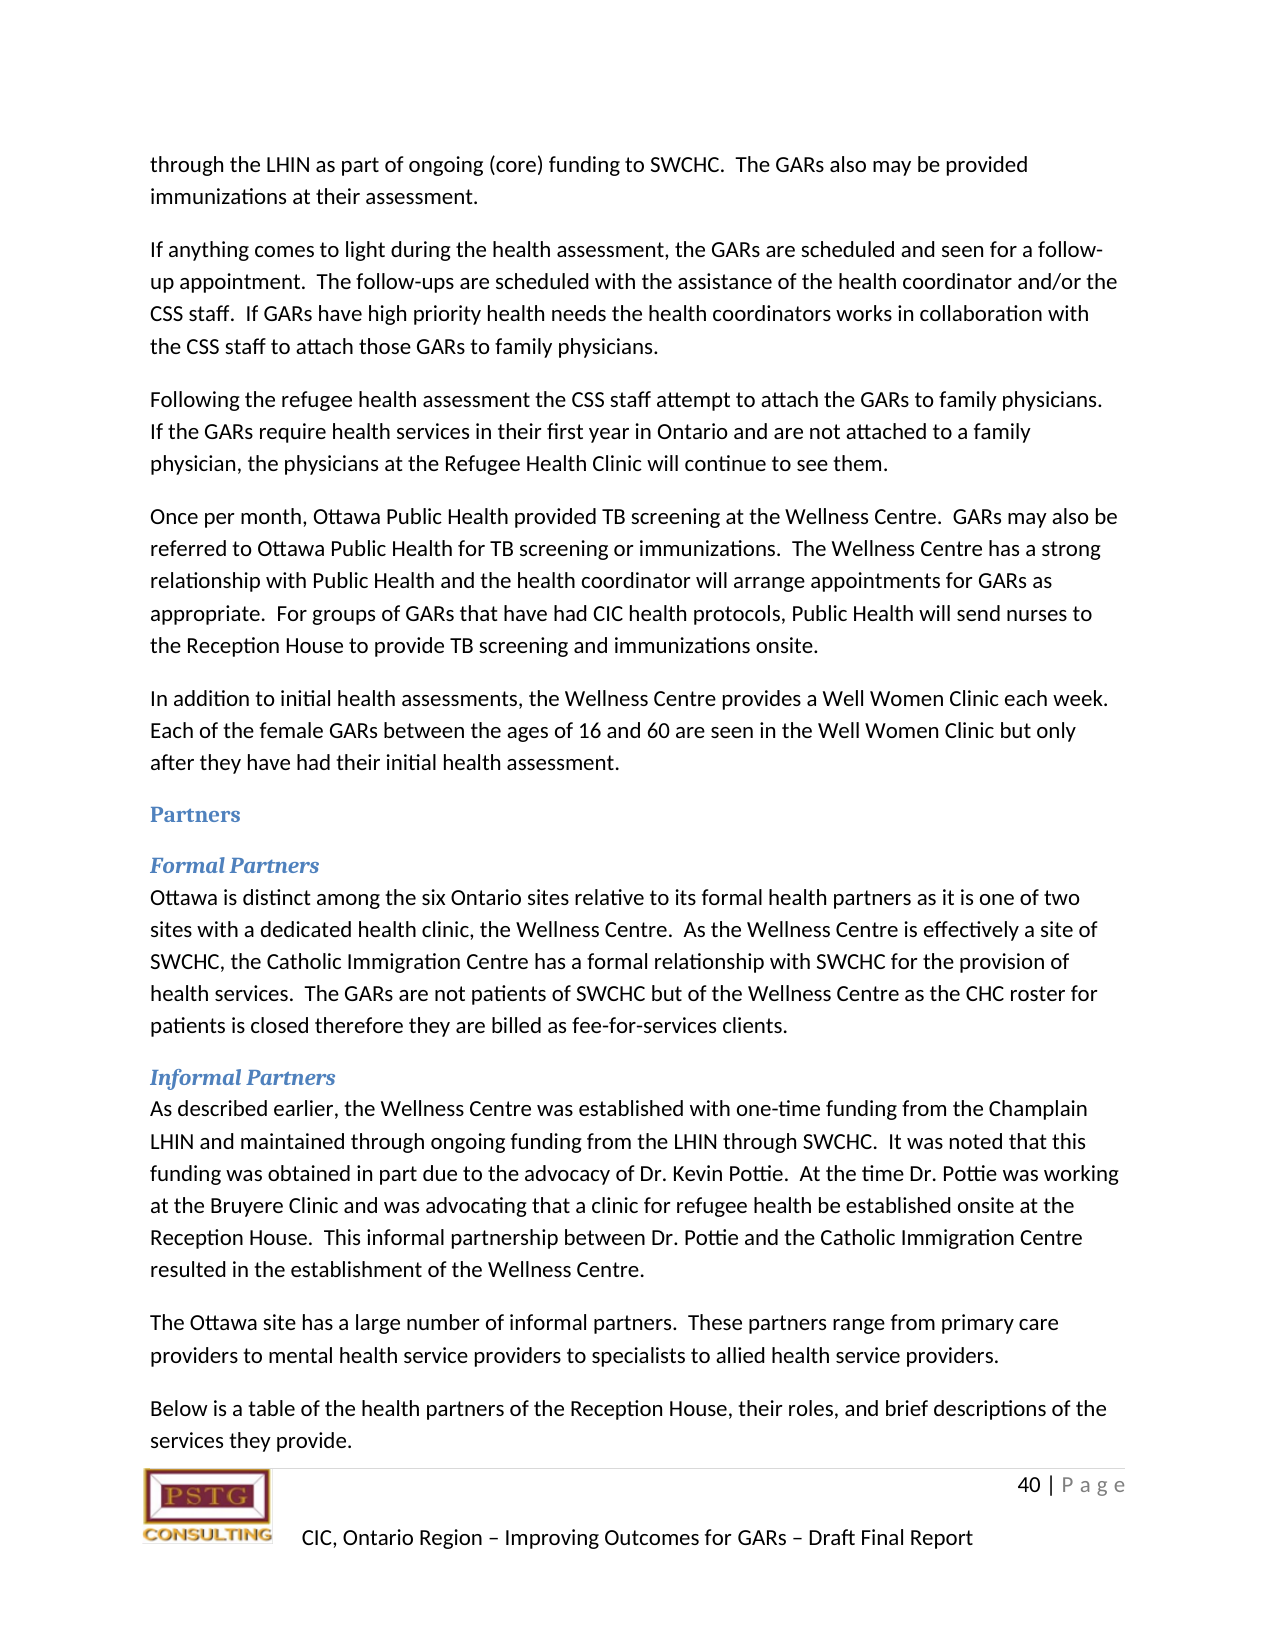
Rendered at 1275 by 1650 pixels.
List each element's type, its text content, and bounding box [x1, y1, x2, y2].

text Following the refugee health assessment the CSS staff attempt to attach the GARs to family physicians. If the GARs require health services in their first year in Ontario and are not attached to a family physician, the physicians at the Refugee Health Clinic will continue to see them. [150, 385, 1125, 477]
subtitle Formal Partners [150, 852, 1125, 879]
text If anything comes to light during the health assessment, the GARs are scheduled and seen for a follow-up appointment. The follow-ups are scheduled with the assistance of the health coordinator and/or the CSS staff. If GARs have high priority health needs the health coordinators works in collaboration with the CSS staff to attach those GARs to family physicians. [150, 235, 1125, 360]
text As described earlier, the Wellness Centre was established with one-time funding from the Champlain LHIN and maintained through ongoing funding from the LHIN through SWCHC. It was noted that this funding was obtained in part due to the advocacy of Dr. Kevin Pottie. At the time Dr. Pottie was working at the Bruyere Clinic and was advocating that a clinic for refugee health be established onsite at the Reception House. This informal partnership between Dr. Pottie and the Catholic Immigration Centre resulted in the establishment of the Wellness Centre. [150, 1094, 1125, 1283]
text Once per month, Ottawa Public Health provided TB screening at the Wellness Centre. GARs may also be referred to Ottawa Public Health for TB screening or immunizations. The Wellness Centre has a strong relationship with Public Health and the health coordinator will arrange appointments for GARs as appropriate. For groups of GARs that have had CIC health protocols, Public Health will send nurses to the Reception House to provide TB screening and immunizations onsite. [150, 502, 1125, 659]
text The Ottawa site has a large number of informal partners. These partners range from primary care providers to mental health service providers to specialists to allied health service providers. [150, 1308, 1125, 1369]
text Below is a table of the health partners of the Reception House, their roles, and brief descriptions of the services they provide. [150, 1394, 1125, 1454]
subtitle Partners [150, 801, 1125, 828]
picture [142, 1468, 274, 1545]
subtitle Informal Partners [150, 1064, 1125, 1091]
text Ottawa is distinct among the six Ontario sites relative to its formal health partners as it is one of two sites with a dedicated health clinic, the Wellness Centre. As the Wellness Centre is effectively a site of SWCHC, the Catholic Immigration Centre has a formal relationship with SWCHC for the provision of health services. The GARs are not patients of SWCHC but of the Wellness Centre as the CHC roster for patients is closed therefore they are billed as fee-for-services clients. [150, 883, 1125, 1039]
text In addition to initial health assessments, the Wellness Centre provides a Well Women Clinic each week. Each of the female GARs between the ages of 16 and 60 are seen in the Well Women Clinic but only after they have had their initial health assessment. [150, 684, 1125, 776]
